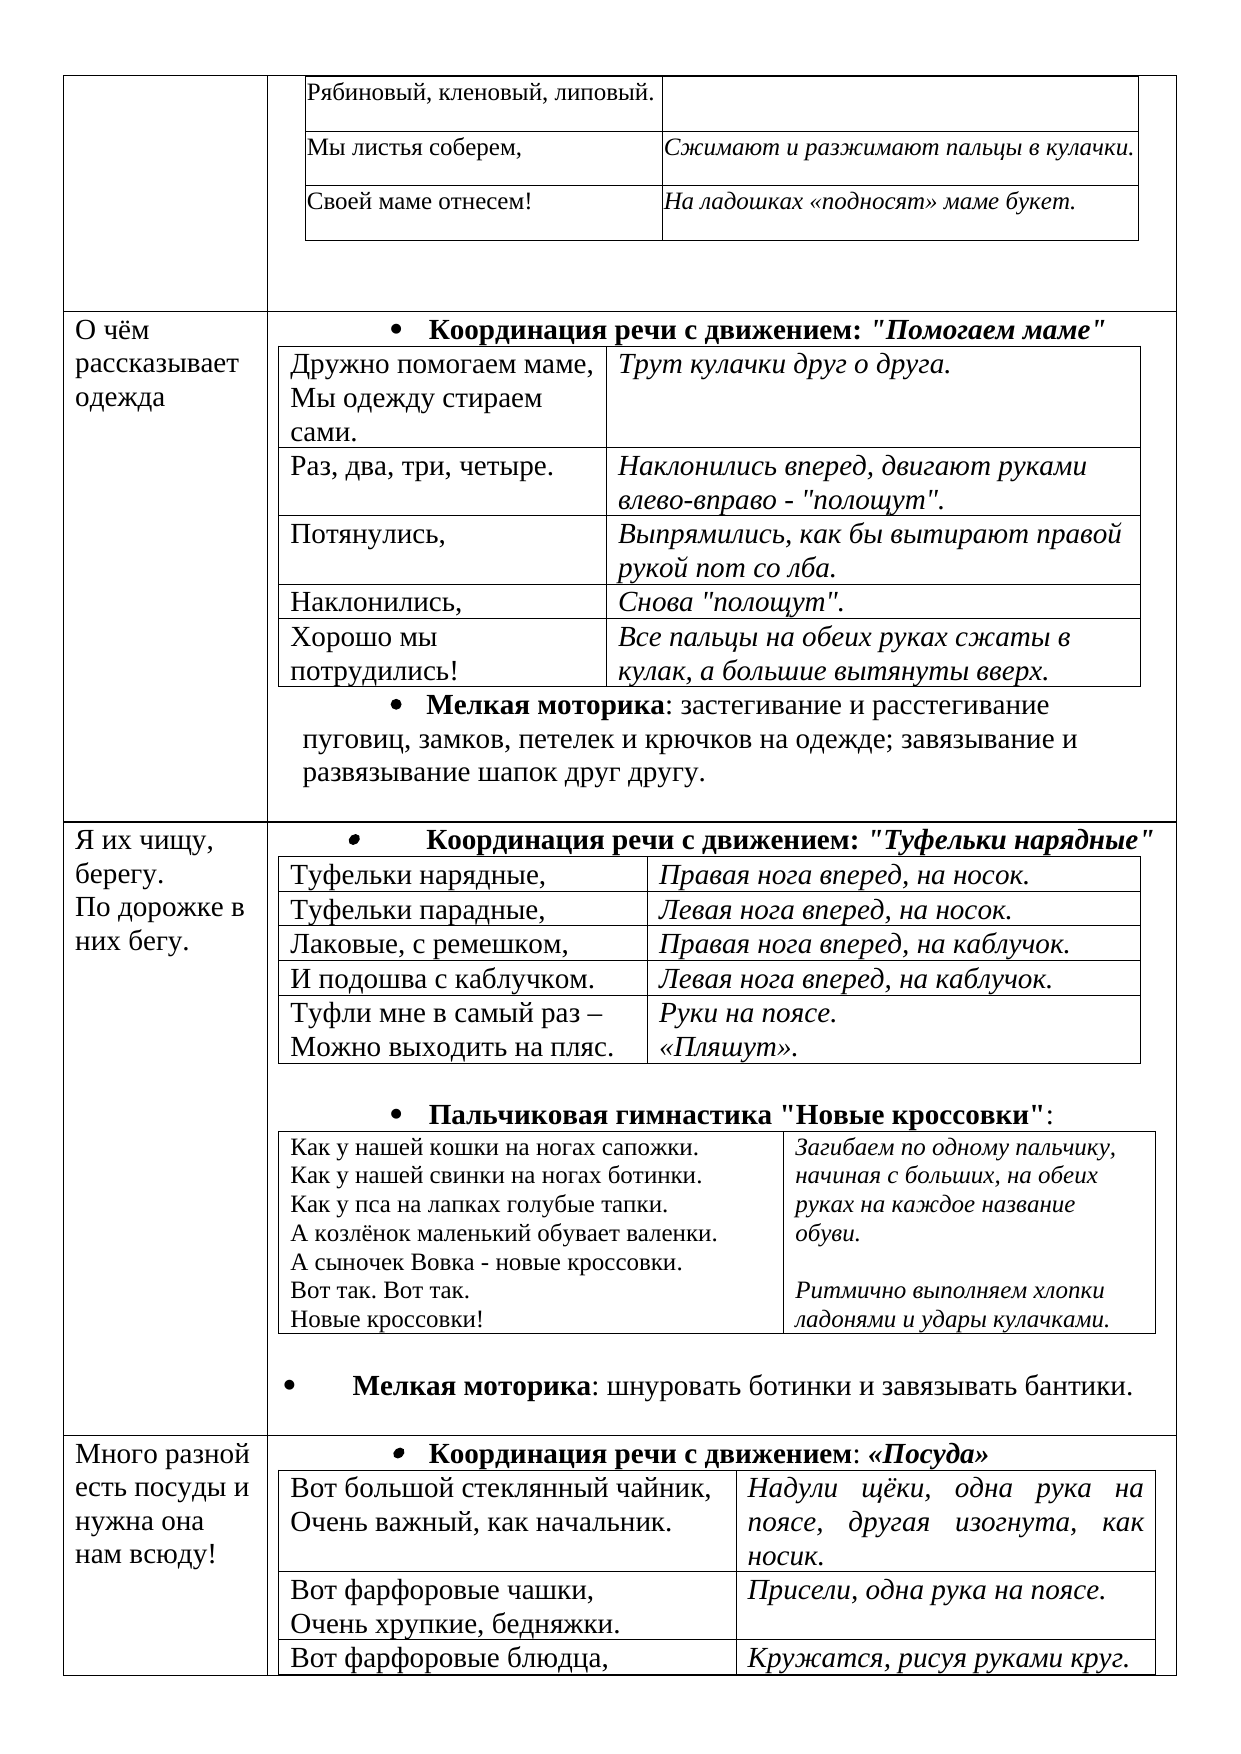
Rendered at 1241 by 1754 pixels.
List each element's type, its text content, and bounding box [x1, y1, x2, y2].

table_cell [268, 76, 1176, 311]
table_cell Я их чищу, берегу. По дорожке в них бегу. [64, 823, 267, 1435]
table_cell Координация речи с движением: "Туфельки нарядные" Пальчиковая гимнастика "Новые кроссовки": Мелкая моторика: шнуровать ботинки и завязывать бантики. [268, 823, 1176, 1435]
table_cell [64, 1436, 267, 1675]
table_cell О чём рассказывает одежда [64, 312, 267, 821]
table_cell Координация речи с движением: "Помогаем маме" Мелкая моторика: застегивание и расстегивание пуговиц, замков, петелек и крючков на одежде; завязывание и развязывание шапок друг другу. [268, 312, 1176, 821]
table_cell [64, 76, 267, 311]
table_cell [268, 1436, 1176, 1675]
